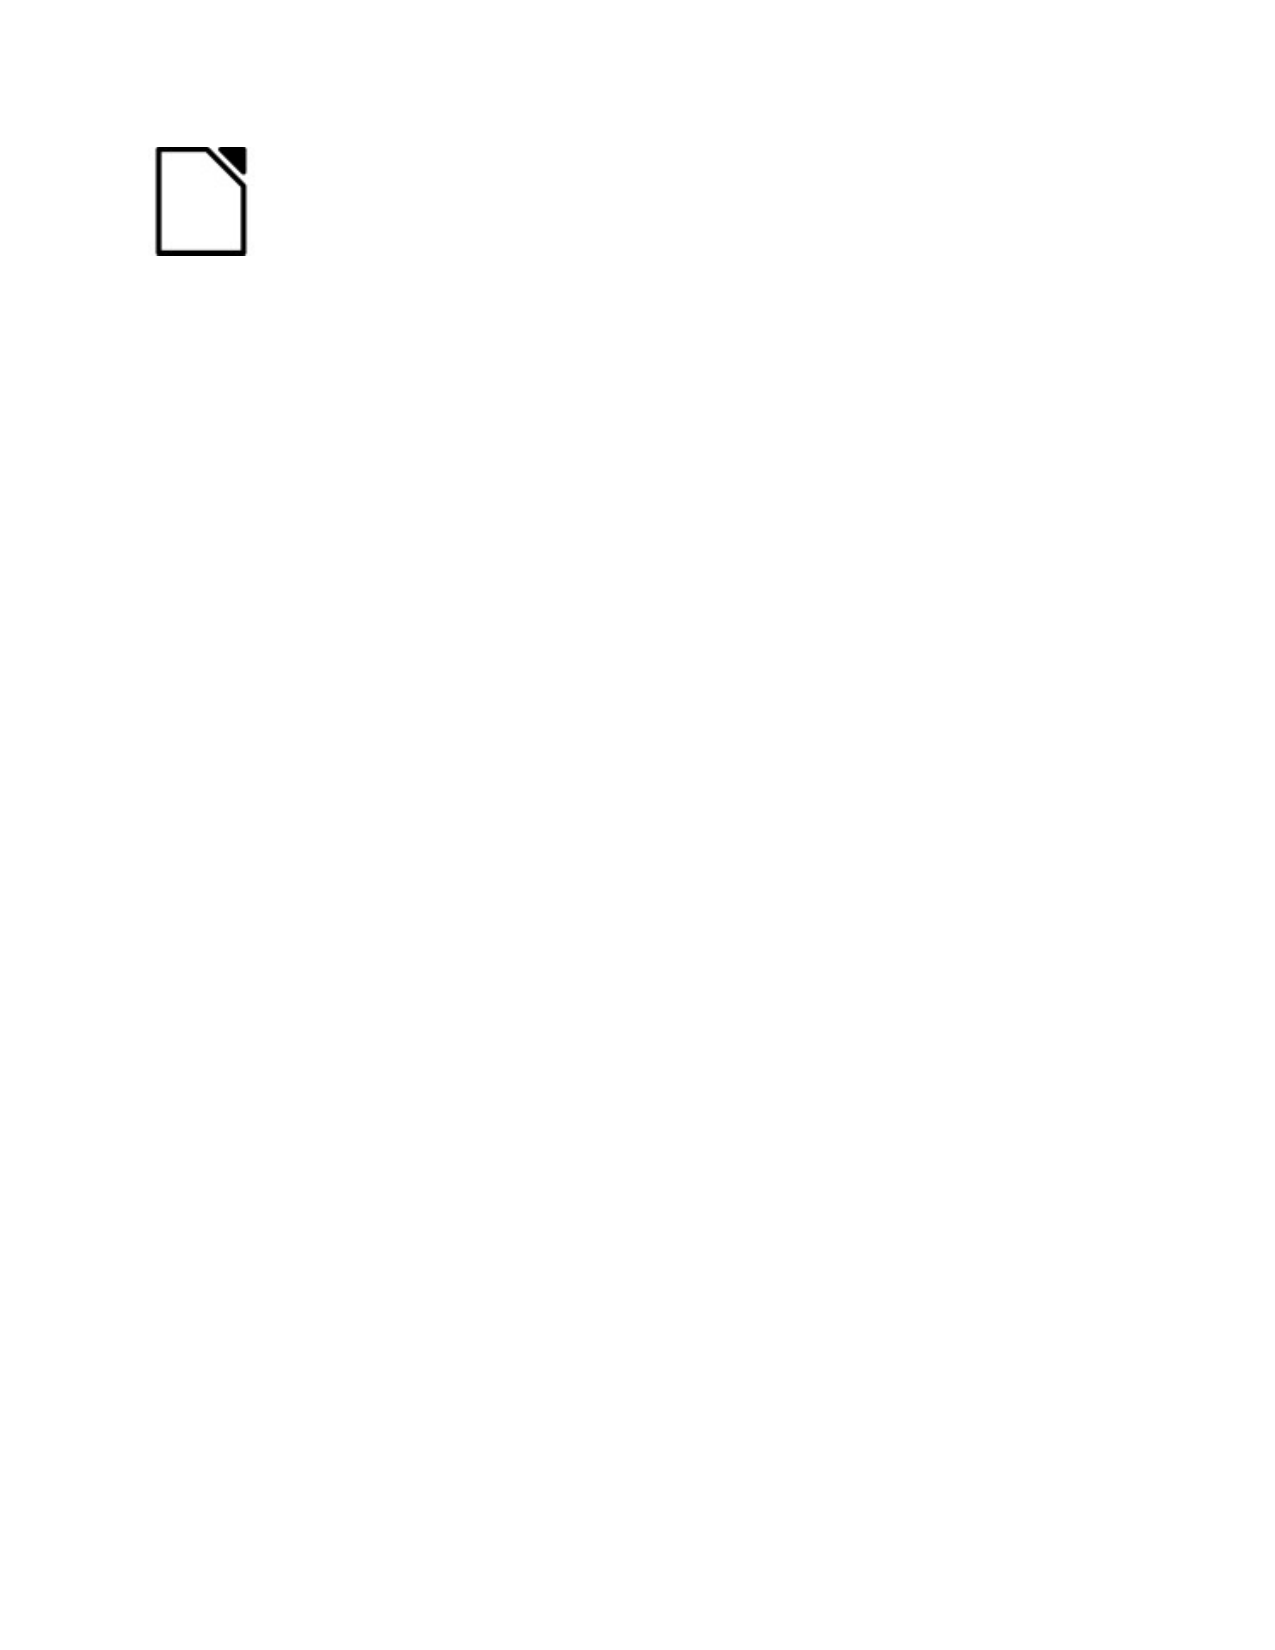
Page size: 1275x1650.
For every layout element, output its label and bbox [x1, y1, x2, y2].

picture [147, 147, 256, 256]
